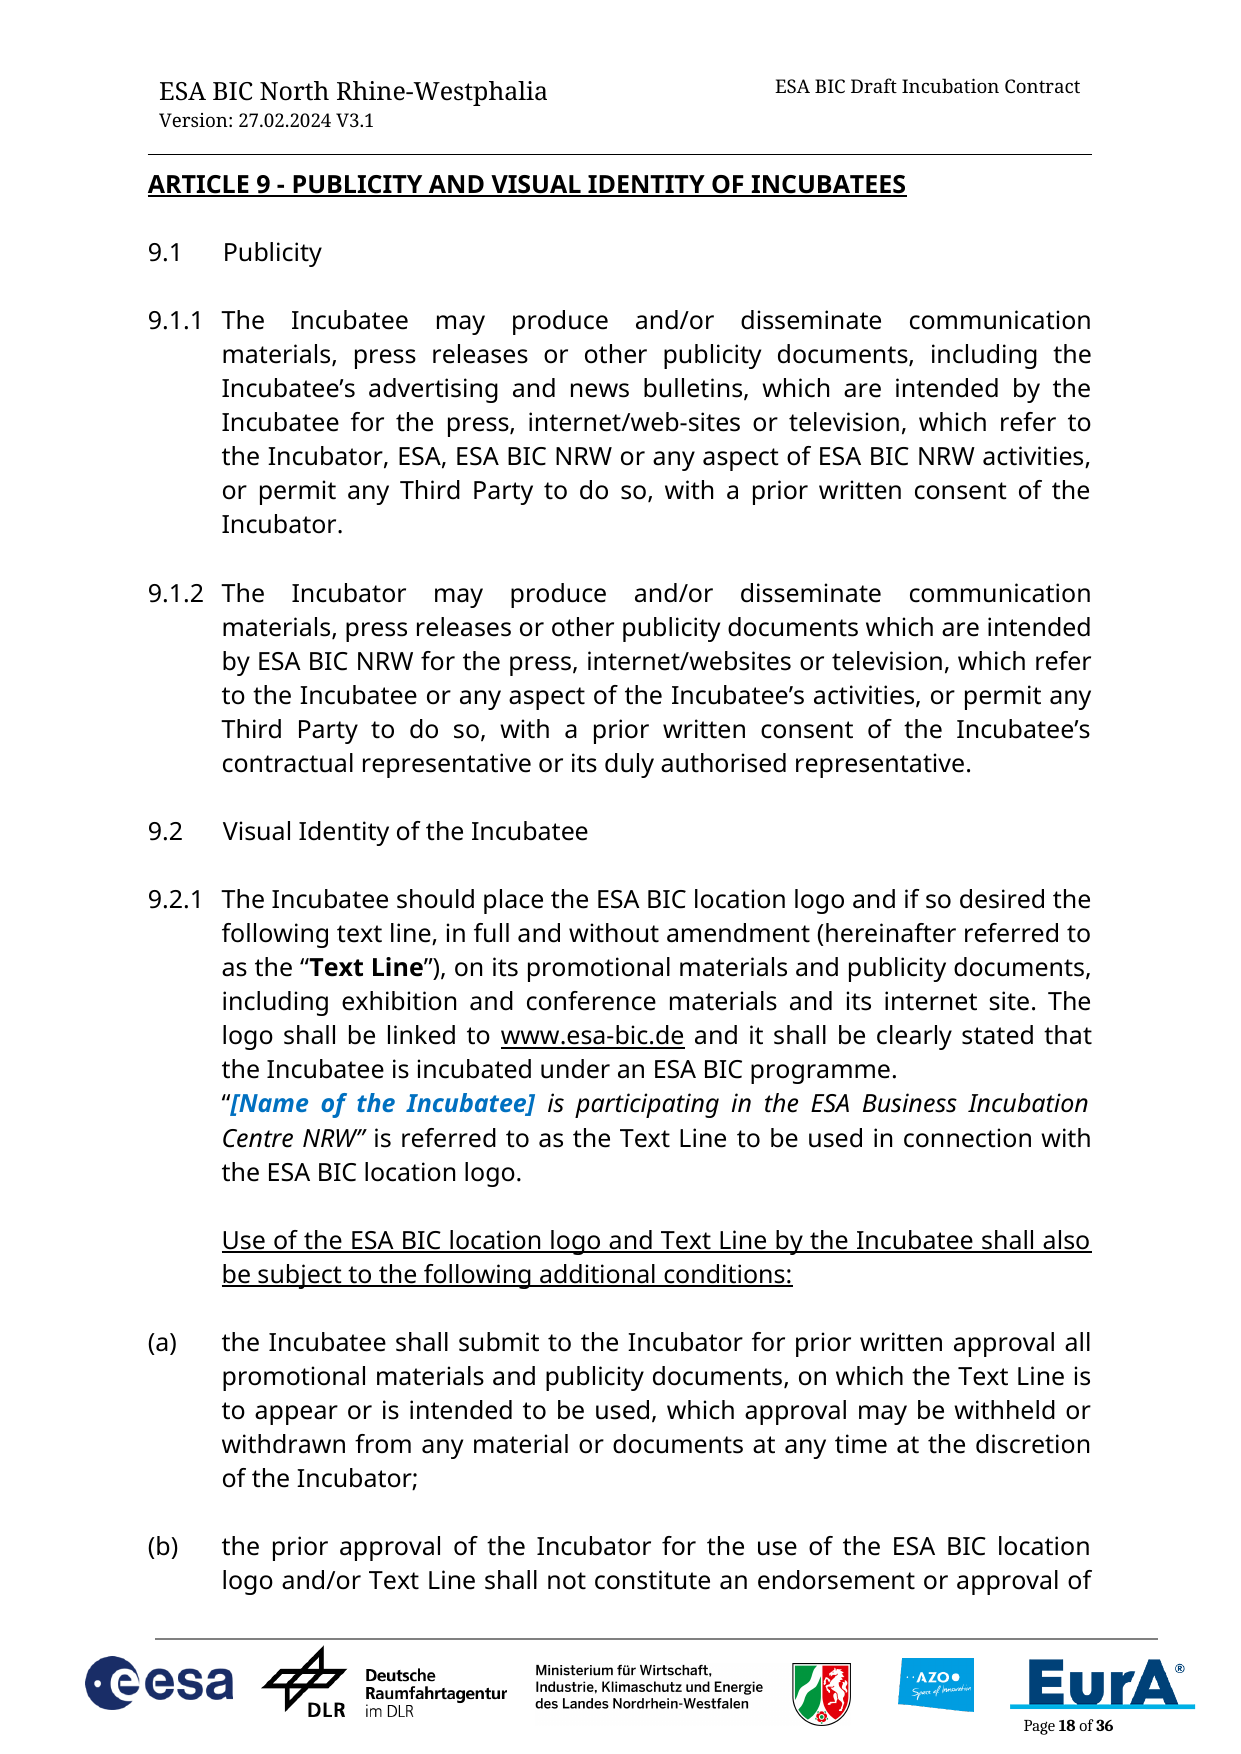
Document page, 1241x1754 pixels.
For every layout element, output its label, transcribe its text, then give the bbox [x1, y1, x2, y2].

text 9.1 Publicity [148, 234, 1093, 269]
text “[Name of the Incubatee] is participating in the ESA Business Incubation Centre NRW” is referred to as the Text Line to be used in connection with the ESA BIC location logo. [221, 1086, 1093, 1188]
picture [85, 1656, 233, 1710]
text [148, 1529, 1093, 1597]
text 9.1.1 The Incubatee may produce and/or disseminate communication materials, press releases or other publicity documents, including the Incubatee’s advertising and news bulletins, which are intended by the Incubatee for the press, internet/web-sites or television, which refer to the Incubator, ESA, ESA BIC NRW or any aspect of ESA BIC NRW activities, or permit any Third Party to do so, with a prior written consent of the Incubator. [148, 303, 1093, 541]
picture [1008, 1658, 1196, 1709]
text ARTICLE 9 - PUBLICITY AND VISUAL IDENTITY OF INCUBATEES [148, 166, 1093, 201]
picture [920, 1673, 925, 1681]
text (a) the Incubatee shall submit to the Incubator for prior written approval all promotional materials and publicity documents, on which the Text Line is to appear or is intended to be used, which approval may be withheld or withdrawn from any material or documents at any time at the discretion of the Incubator; [148, 1324, 1093, 1495]
picture [535, 1663, 851, 1726]
text 9.2 Visual Identity of the Incubatee [148, 814, 1093, 848]
text 9.2.1 The Incubatee should place the ESA BIC location logo and if so desired the following text line, in full and without amendment (hereinafter referred to as the “Text Line”), on its promotional materials and publicity documents, including exhibition and conference materials and its internet site. The logo shall be linked to www.esa-bic.de and it shall be clearly stated that the Incubatee is incubated under an ESA BIC programme. [148, 882, 1093, 1086]
text Use of the ESA BIC location logo and Text Line by the Incubatee shall also be subject to the following additional conditions: [221, 1222, 1093, 1291]
text 9.1.2 The Incubator may produce and/or disseminate communication materials, press releases or other publicity documents which are intended by ESA BIC NRW for the press, internet/websites or television, which refer to the Incubatee or any aspect of the Incubatee’s activities, or permit any Third Party to do so, with a prior written consent of the Incubatee’s contractual representative or its duly authorised representative. [148, 575, 1093, 779]
picture [261, 1645, 507, 1717]
picture [898, 1705, 959, 1712]
